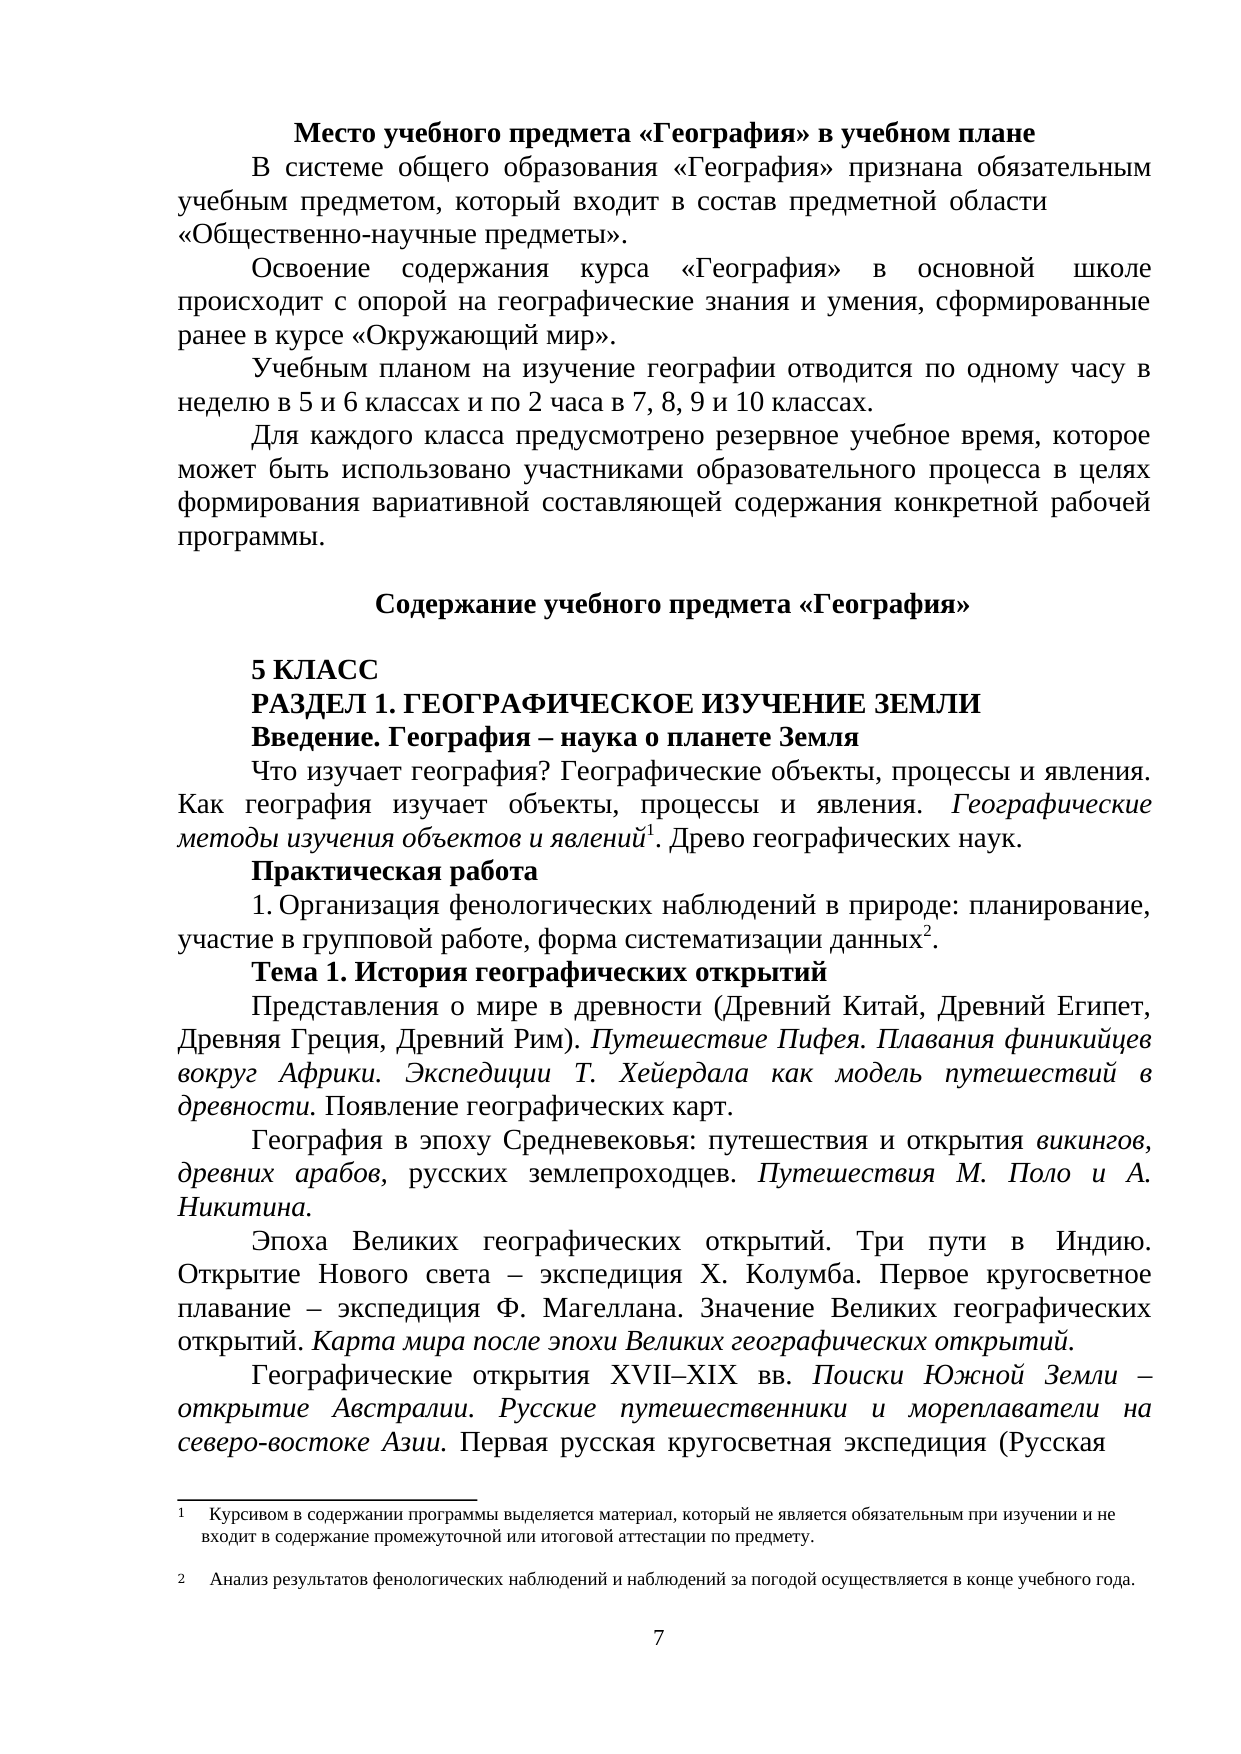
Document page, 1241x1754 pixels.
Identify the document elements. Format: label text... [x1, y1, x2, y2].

subtitle Тема 1. История географических открытий [251, 954, 1163, 988]
text 1. Организация фенологических наблюдений в природе: планирование, участие в групповой работе, форма систематизации данных2. [177, 887, 1151, 954]
subtitle Место учебного предмета «География» в учебном плане [294, 116, 1163, 149]
text В системе общего образования «География» признана обязательным учебным предметом, который входит в состав предметной области [177, 149, 1152, 216]
text Для каждого класса предусмотрено резервное учебное время, которое может быть использовано участниками образовательного процесса в целях формирования вариативной составляющей содержания конкретной рабочей программы. [177, 417, 1152, 552]
text Учебным планом на изучение географии отводится по одному часу в неделю в 5 и 6 классах и по 2 часа в 7, 8, 9 и 10 классах. [177, 350, 1151, 417]
text Что изучает география? Географические объекты, процессы и явления. Как география изучает объекты, процессы и явления. Географические методы изучения объектов и явлений1. Древо географических наук. [177, 753, 1152, 854]
text Географические открытия XVII–XIX вв. Поиски Южной Земли – открытие Австралии. Русские путешественники и мореплаватели на северо-востоке Азии. Первая русская кругосветная экспедиция (Русская [177, 1357, 1152, 1457]
subtitle Введение. География – наука о планете Земля [251, 720, 1163, 753]
subtitle Содержание учебного предмета «География» 5 КЛАСС [251, 553, 971, 686]
text 2 Анализ результатов фенологических наблюдений и наблюдений за погодой осуществляется в конце учебного года. [177, 1568, 1163, 1590]
text Эпоха Великих географических открытий. Три пути в Индию. Открытие Нового света – экспедиция Х. Колумба. Первое кругосветное плавание – экспедиция Ф. Магеллана. Значение Великих географических открытий. Карта мира после эпохи Великих географических открытий. [177, 1223, 1152, 1357]
subtitle Практическая работа [251, 854, 1163, 887]
text РАЗДЕЛ 1. ГЕОГРАФИЧЕСКОЕ ИЗУЧЕНИЕ ЗЕМЛИ [251, 686, 1163, 720]
text 1 Курсивом в содержании программы выделяется материал, который не является обязательным при изучении и не входит в содержание промежуточной или итоговой аттестации по предмету. [177, 1503, 1148, 1546]
text Представления о мире в древности (Древний Китай, Древний Египет, Древняя Греция, Древний Рим). Путешествие Пифея. Плавания финикийцев вокруг Африки. Экспедиции Т. Хейердала как модель путешествий в древности. Появление географических карт. [177, 988, 1152, 1122]
text География в эпоху Средневековья: путешествия и открытия викингов, древних арабов, русских землепроходцев. Путешествия М. Поло и А. Никитина. [177, 1122, 1152, 1223]
text «Общественно-научные предметы». [177, 216, 1163, 250]
text Освоение содержания курса «География» в основной школе происходит с опорой на географические знания и умения, сформированные ранее в курсе «Окружающий мир». [177, 250, 1152, 350]
